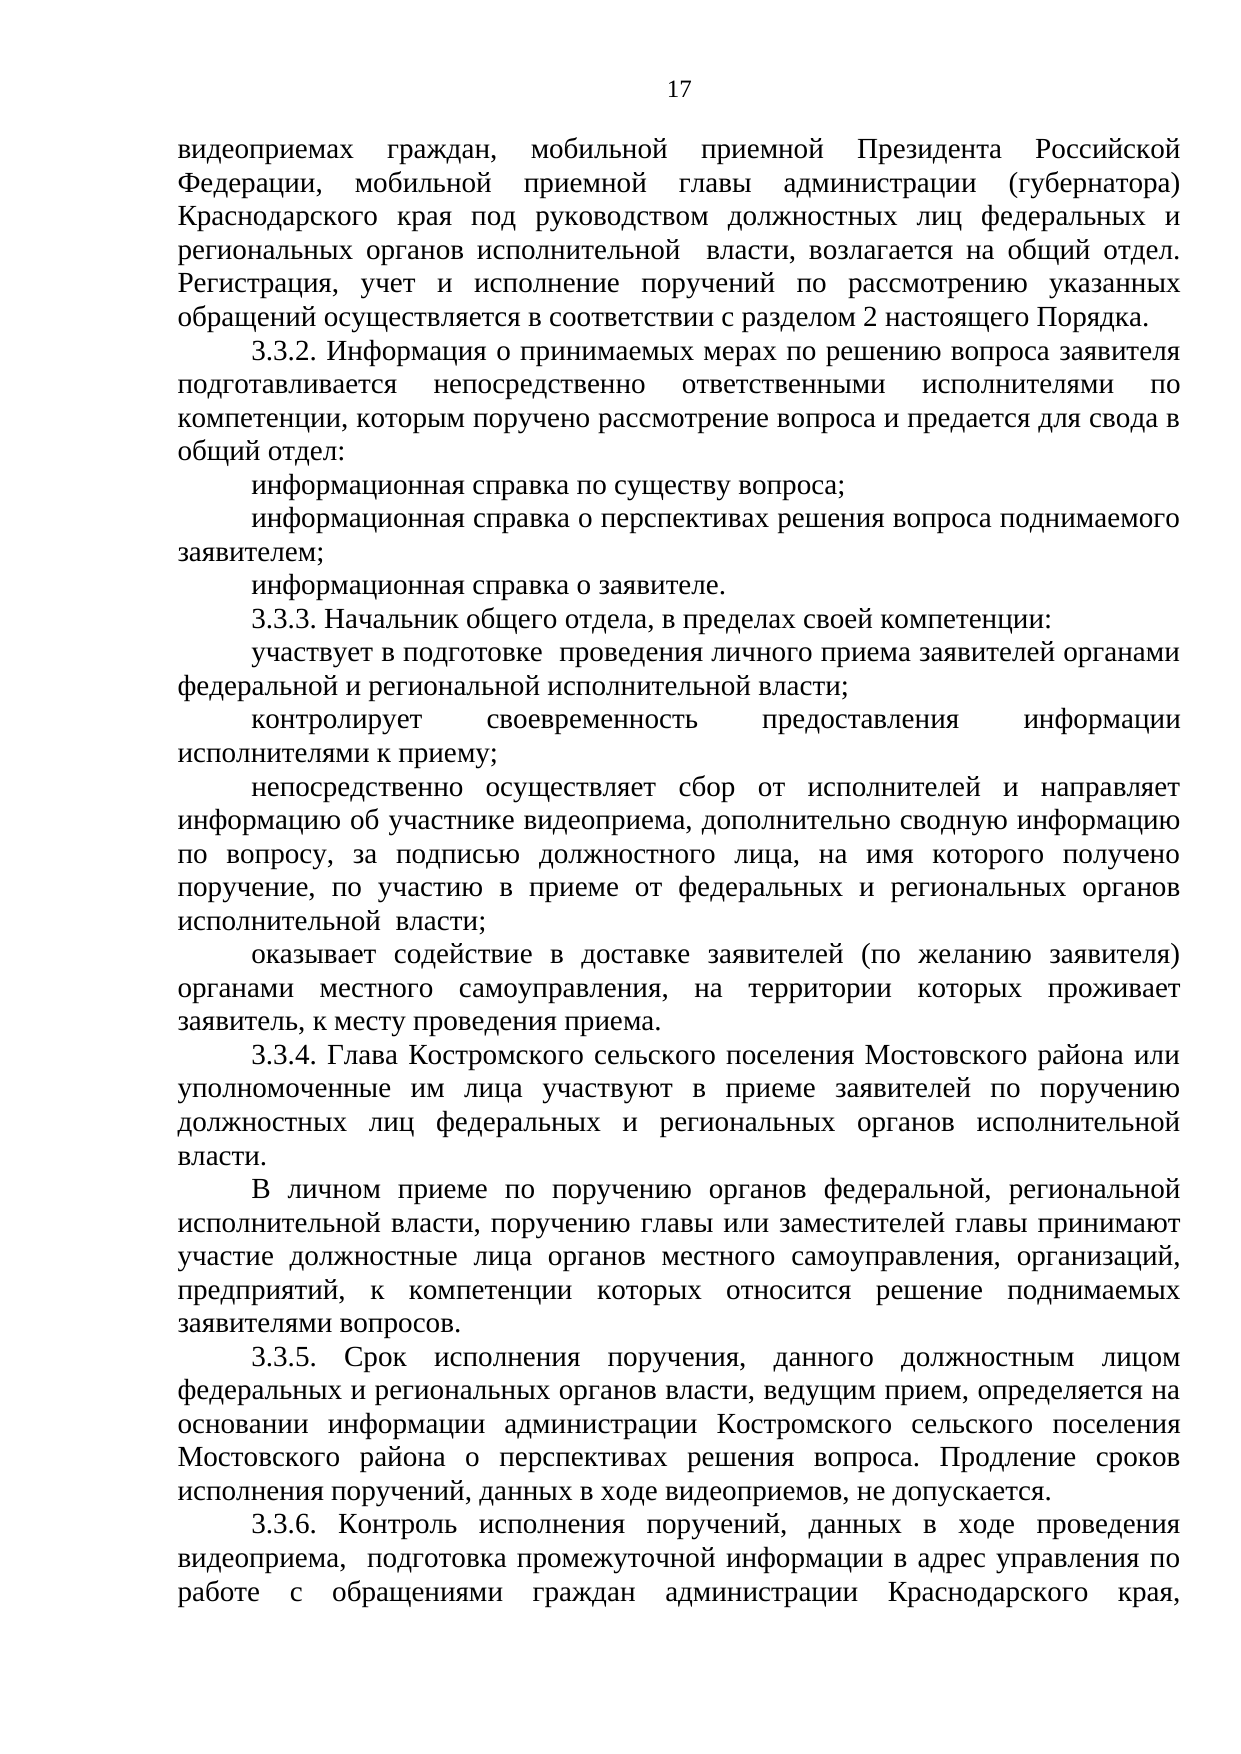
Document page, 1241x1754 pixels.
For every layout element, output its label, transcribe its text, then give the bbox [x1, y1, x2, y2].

text оказывает содействие в доставке заявителей (по желанию заявителя) органами местного самоуправления, на территории которых проживает заявитель, к месту проведения приема. [177, 936, 1181, 1037]
text контролирует своевременность предоставления информации исполнителями к приему; [177, 702, 1181, 769]
text 3.3.4. Глава Костромского сельского поселения Мостовского района или уполномоченные им лица участвуют в приеме заявителей по поручению должностных лиц федеральных и региональных органов исполнительной власти. [177, 1037, 1181, 1171]
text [177, 1507, 1181, 1607]
text информационная справка по существу вопроса; [177, 467, 1181, 500]
text 3.3.5. Срок исполнения поручения, данного должностным лицом федеральных и региональных органов власти, ведущим прием, определяется на основании информации администрации Костромского сельского поселения Мостовского района о перспективах решения вопроса. Продление сроков исполнения поручений, данных в ходе видеоприемов, не допускается. [177, 1339, 1181, 1507]
text участвует в подготовке проведения личного приема заявителей органами федеральной и региональной исполнительной власти; [177, 634, 1181, 702]
text непосредственно осуществляет сбор от исполнителей и направляет информацию об участнике видеоприема, дополнительно сводную информацию по вопросу, за подписью должностного лица, на имя которого получено поручение, по участию в приеме от федеральных и региональных органов исполнительной власти; [177, 769, 1181, 936]
text 3.3.2. Информация о принимаемых мерах по решению вопроса заявителя подготавливается непосредственно ответственными исполнителями по компетенции, которым поручено рассмотрение вопроса и предается для свода в общий отдел: [177, 333, 1181, 467]
text В личном приеме по поручению органов федеральной, региональной исполнительной власти, поручению главы или заместителей главы принимают участие должностные лица органов местного самоуправления, организаций, предприятий, к компетенции которых относится решение поднимаемых заявителями вопросов. [177, 1171, 1181, 1339]
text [177, 131, 1181, 333]
text информационная справка о заявителе. [177, 567, 1181, 601]
text 3.3.3. Начальник общего отдела, в пределах своей компетенции: [177, 601, 1181, 634]
text информационная справка о перспективах решения вопроса поднимаемого заявителем; [177, 500, 1181, 567]
